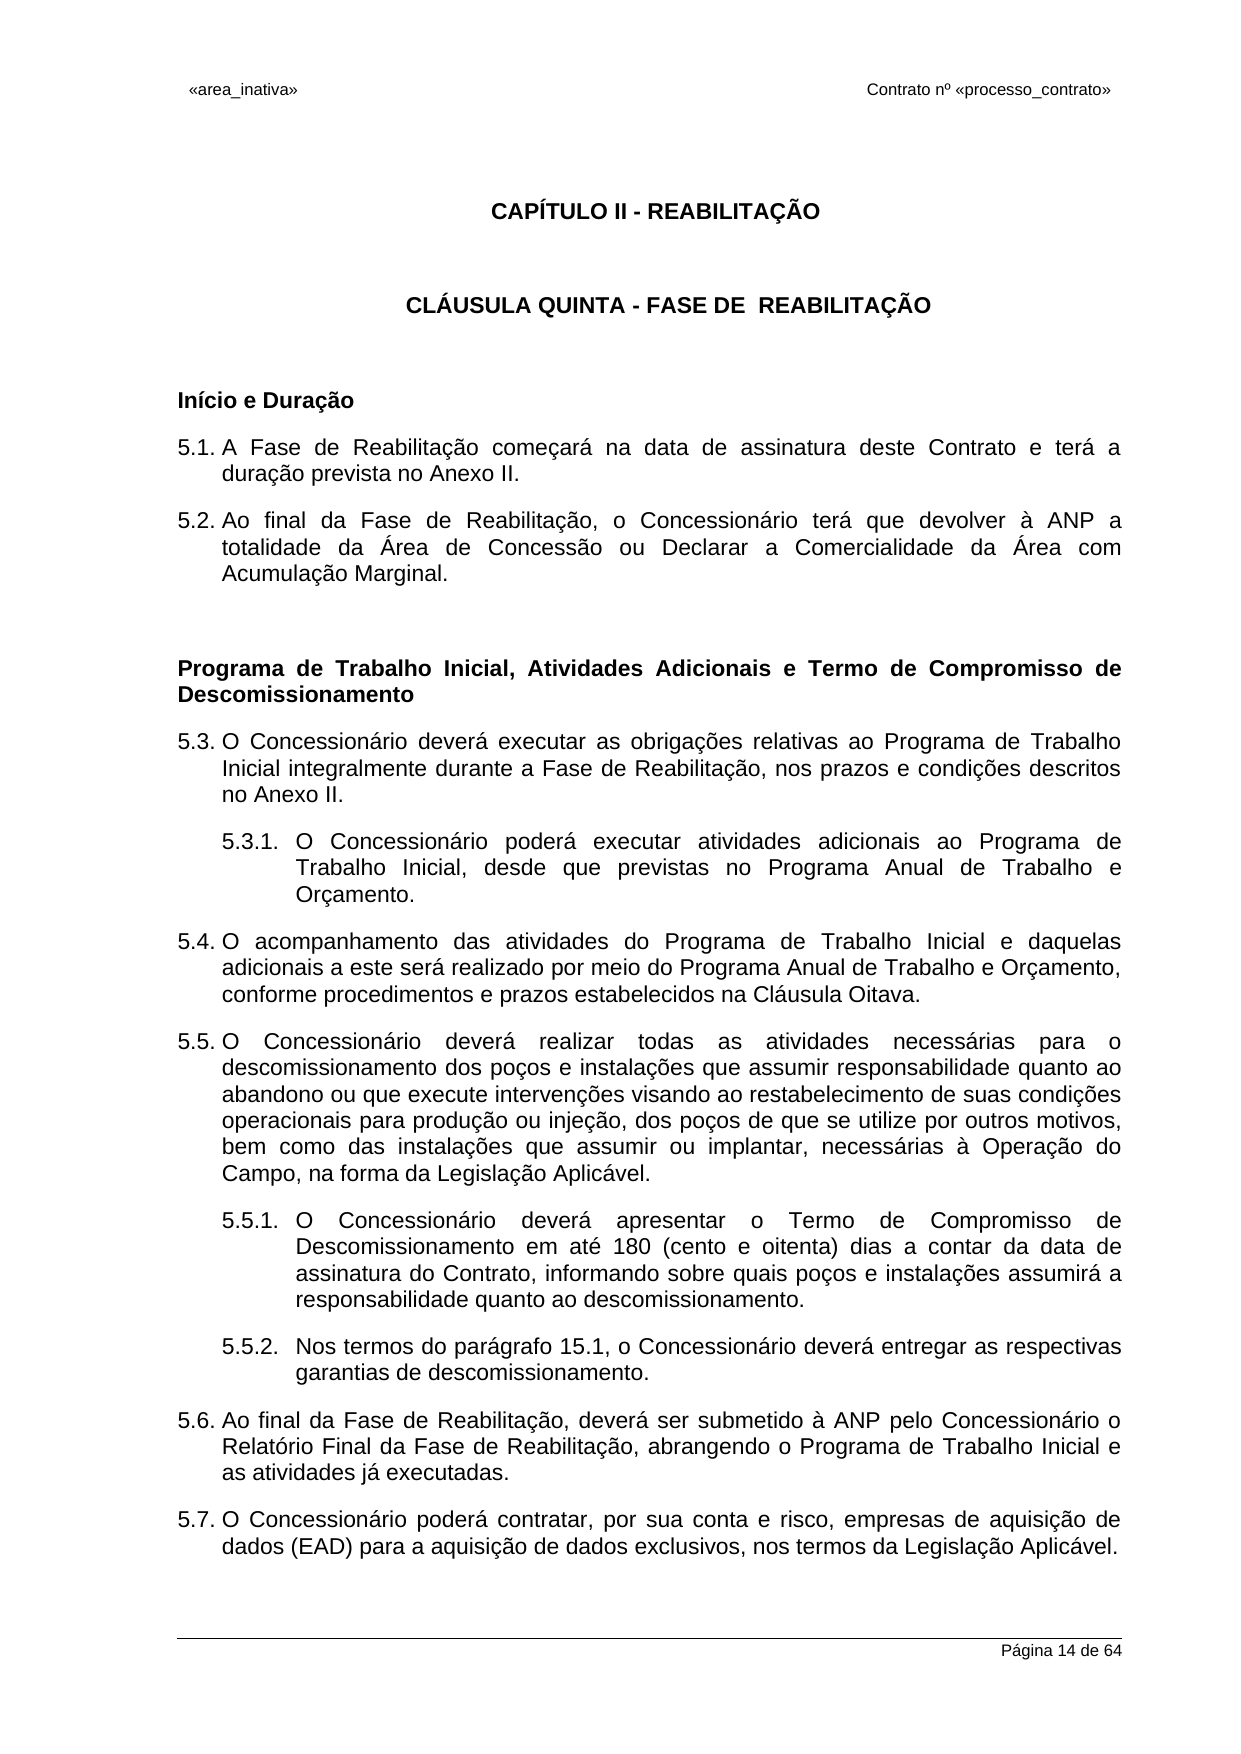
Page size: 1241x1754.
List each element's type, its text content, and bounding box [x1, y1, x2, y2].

text Início e Duração [177, 387, 1122, 413]
text O Concessionário deverá executar as obrigações relativas ao Programa de Trabalho Inicial integralmente durante a Fase de Reabilitação, nos prazos e condições descritos no Anexo II. [177, 728, 1122, 807]
text Nos termos do parágrafo 15.1, o Concessionário deverá entregar as respectivas garantias de descomissionamento. [222, 1333, 1122, 1386]
text O acompanhamento das atividades do Programa de Trabalho Inicial e daquelas adicionais a este será realizado por meio do Programa Anual de Trabalho e Orçamento, conforme procedimentos e prazos estabelecidos na Cláusula Oitava. [177, 928, 1122, 1007]
text O Concessionário deverá realizar todas as atividades necessárias para o descomissionamento dos poços e instalações que assumir responsabilidade quanto ao abandono ou que execute intervenções visando ao restabelecimento de suas condições operacionais para produção ou injeção, dos poços de que se utilize por outros motivos, bem como das instalações que assumir ou implantar, necessárias à Operação do Campo, na forma da Legislação Aplicável. [177, 1028, 1122, 1186]
text Programa de Trabalho Inicial, Atividades Adicionais e Termo de Compromisso de Descomissionamento [177, 654, 1122, 707]
text A Fase de Reabilitação começará na data de assinatura deste Contrato e terá a duração prevista no Anexo II. [177, 434, 1122, 487]
text O Concessionário poderá executar atividades adicionais ao Programa de Trabalho Inicial, desde que previstas no Programa Anual de Trabalho e Orçamento. [222, 828, 1122, 907]
text CAPÍTULO II - Reabilitação [189, 198, 1122, 224]
text O Concessionário deverá apresentar o Termo de Compromisso de Descomissionamento em até 180 (cento e oitenta) dias a contar da data de assinatura do Contrato, informando sobre quais poços e instalações assumirá a responsabilidade quanto ao descomissionamento. [222, 1207, 1122, 1312]
text O Concessionário poderá contratar, por sua conta e risco, empresas de aquisição de dados (EAD) para a aquisição de dados exclusivos, nos termos da Legislação Aplicável. [177, 1506, 1122, 1559]
text CLÁUSULA QUINTA - FASE DE REABILITAÇÃO [177, 292, 1122, 319]
text Ao final da Fase de Reabilitação, deverá ser submetido à ANP pelo Concessionário o Relatório Final da Fase de Reabilitação, abrangendo o Programa de Trabalho Inicial e as atividades já executadas. [177, 1407, 1122, 1486]
text Ao final da Fase de Reabilitação, o Concessionário terá que devolver à ANP a totalidade da Área de Concessão ou Declarar a Comercialidade da Área com Acumulação Marginal. [177, 507, 1122, 587]
